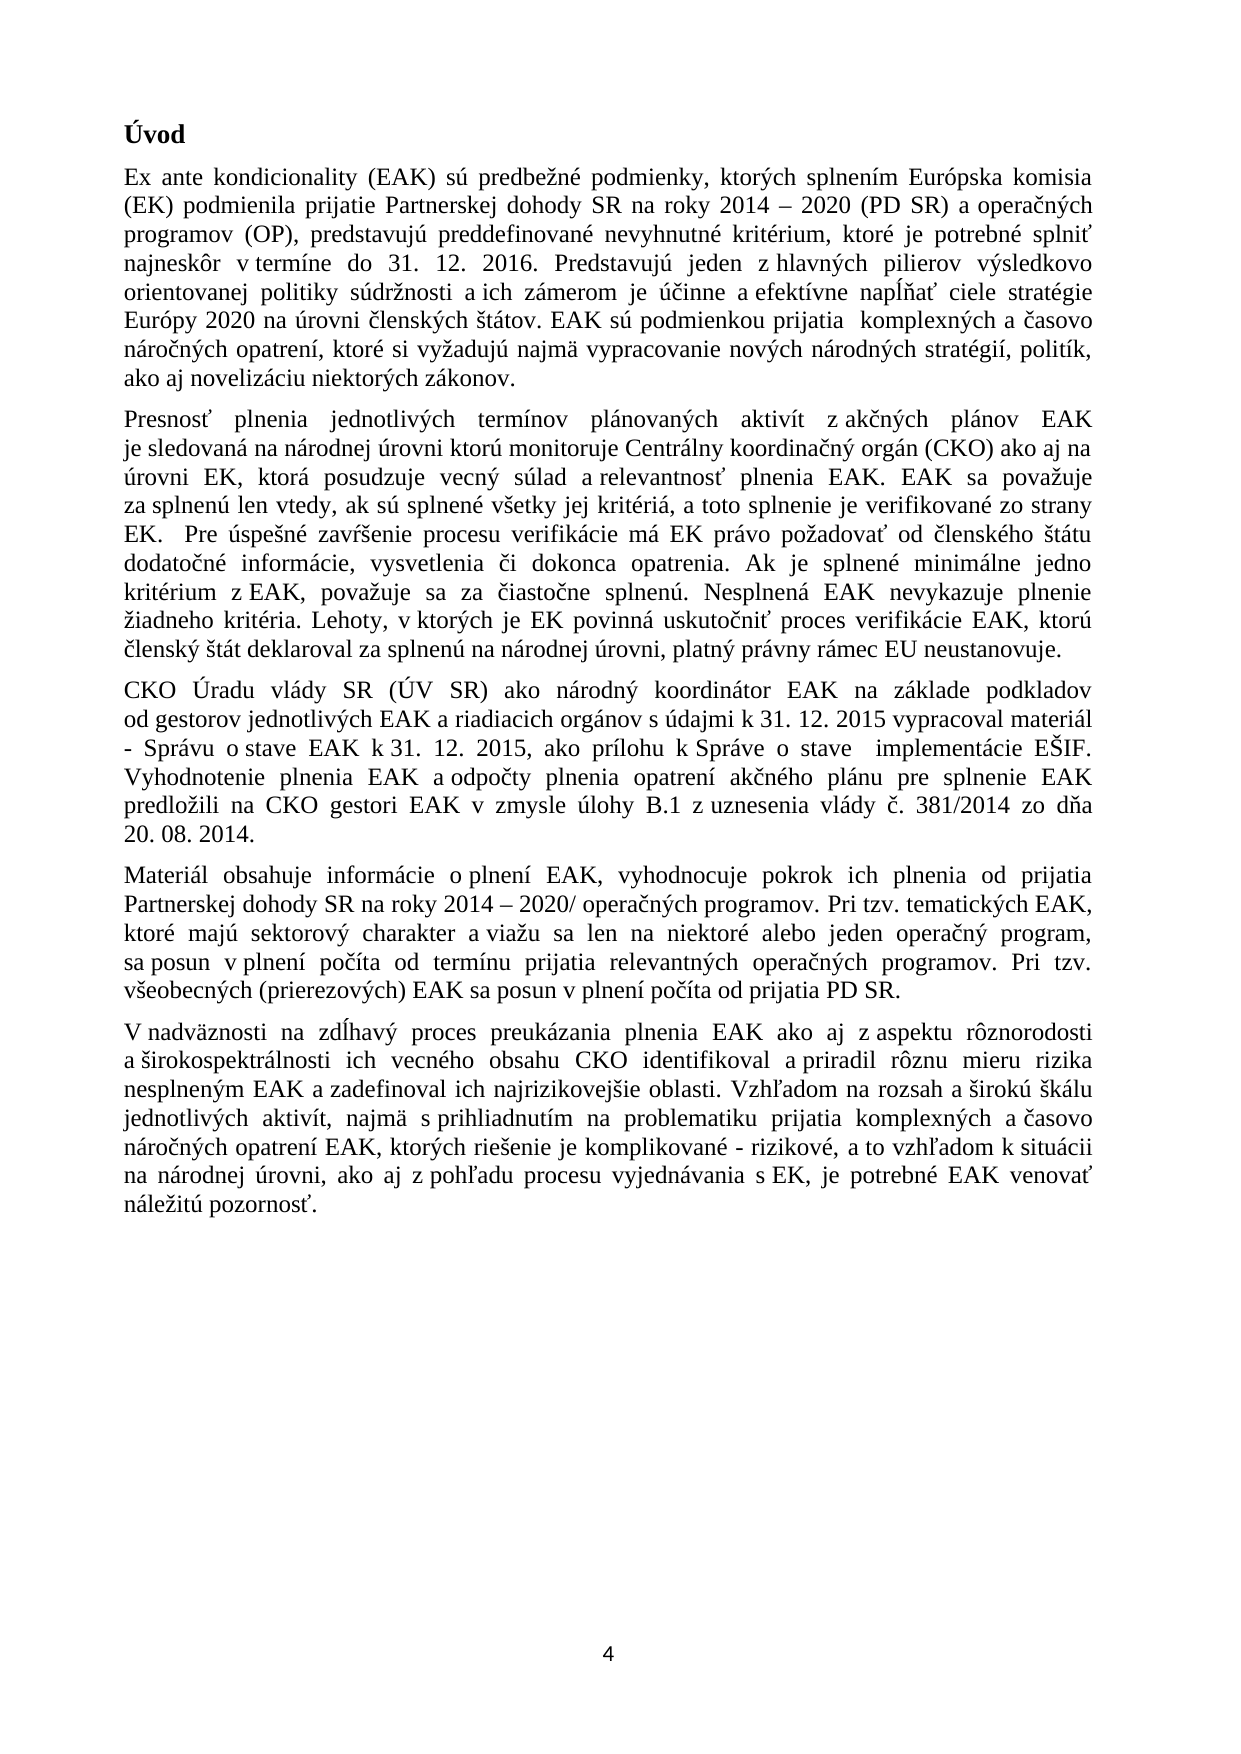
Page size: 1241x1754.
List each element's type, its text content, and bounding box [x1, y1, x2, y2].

text Úvod [123, 118, 1093, 149]
text V nadväznosti na zdĺhavý proces preukázania plnenia EAK ako aj z aspektu rôznorodosti a širokospektrálnosti ich vecného obsahu CKO identifikoval a priradil rôznu mieru rizika nesplneným EAK a zadefinoval ich najrizikovejšie oblasti. Vzhľadom na rozsah a širokú škálu jednotlivých aktivít, najmä s prihliadnutím na problematiku prijatia komplexných a časovo náročných opatrení EAK, ktorých riešenie je komplikované - rizikové, a to vzhľadom k situácii na národnej úrovni, ako aj z pohľadu procesu vyjednávania s EK, je potrebné EAK venovať náležitú pozornosť. [123, 1017, 1093, 1218]
text Materiál obsahuje informácie o plnení EAK, vyhodnocuje pokrok ich plnenia od prijatia Partnerskej dohody SR na roky 2014 – 2020/ operačných programov. Pri tzv. tematických EAK, ktoré majú sektorový charakter a viažu sa len na niektoré alebo jeden operačný program, sa posun v plnení počíta od termínu prijatia relevantných operačných programov. Pri tzv. všeobecných (prierezových) EAK sa posun v plnení počíta od prijatia PD SR. [123, 861, 1093, 1004]
text Ex ante kondicionality (EAK) sú predbežné podmienky, ktorých splnením Európska komisia (EK) podmienila prijatie Partnerskej dohody SR na roky 2014 – 2020 (PD SR) a operačných programov (OP), predstavujú preddefinované nevyhnutné kritérium, ktoré je potrebné splniť najneskôr v termíne do 31. 12. 2016. Predstavujú jeden z hlavných pilierov výsledkovo orientovanej politiky súdržnosti a ich zámerom je účinne a efektívne napĺňať ciele stratégie Európy 2020 na úrovni členských štátov. EAK sú podmienkou prijatia komplexných a časovo náročných opatrení, ktoré si vyžadujú najmä vypracovanie nových národných stratégií, politík, ako aj novelizáciu niektorých zákonov. [123, 162, 1093, 392]
text CKO Úradu vlády SR (ÚV SR) ako národný koordinátor EAK na základe podkladov od gestorov jednotlivých EAK a riadiacich orgánov s údajmi k 31. 12. 2015 vypracoval materiál - Správu o stave EAK k 31. 12. 2015, ako prílohu k Správe o stave implementácie EŠIF. Vyhodnotenie plnenia EAK a odpočty plnenia opatrení akčného plánu pre splnenie EAK predložili na CKO gestori EAK v zmysle úlohy B.1 z uznesenia vlády č. 381/2014 zo dňa 20. 08. 2014. [123, 676, 1093, 848]
text Presnosť plnenia jednotlivých termínov plánovaných aktivít z akčných plánov EAK je sledovaná na národnej úrovni ktorú monitoruje Centrálny koordinačný orgán (CKO) ako aj na úrovni EK, ktorá posudzuje vecný súlad a relevantnosť plnenia EAK. EAK sa považuje za splnenú len vtedy, ak sú splnené všetky jej kritériá, a toto splnenie je verifikované zo strany EK. Pre úspešné zavŕšenie procesu verifikácie má EK právo požadovať od členského štátu dodatočné informácie, vysvetlenia či dokonca opatrenia. Ak je splnené minimálne jedno kritérium z EAK, považuje sa za čiastočne splnenú. Nesplnená EAK nevykazuje plnenie žiadneho kritéria. Lehoty, v ktorých je EK povinná uskutočniť proces verifikácie EAK, ktorú členský štát deklaroval za splnenú na národnej úrovni, platný právny rámec EU neustanovuje. [123, 404, 1093, 663]
